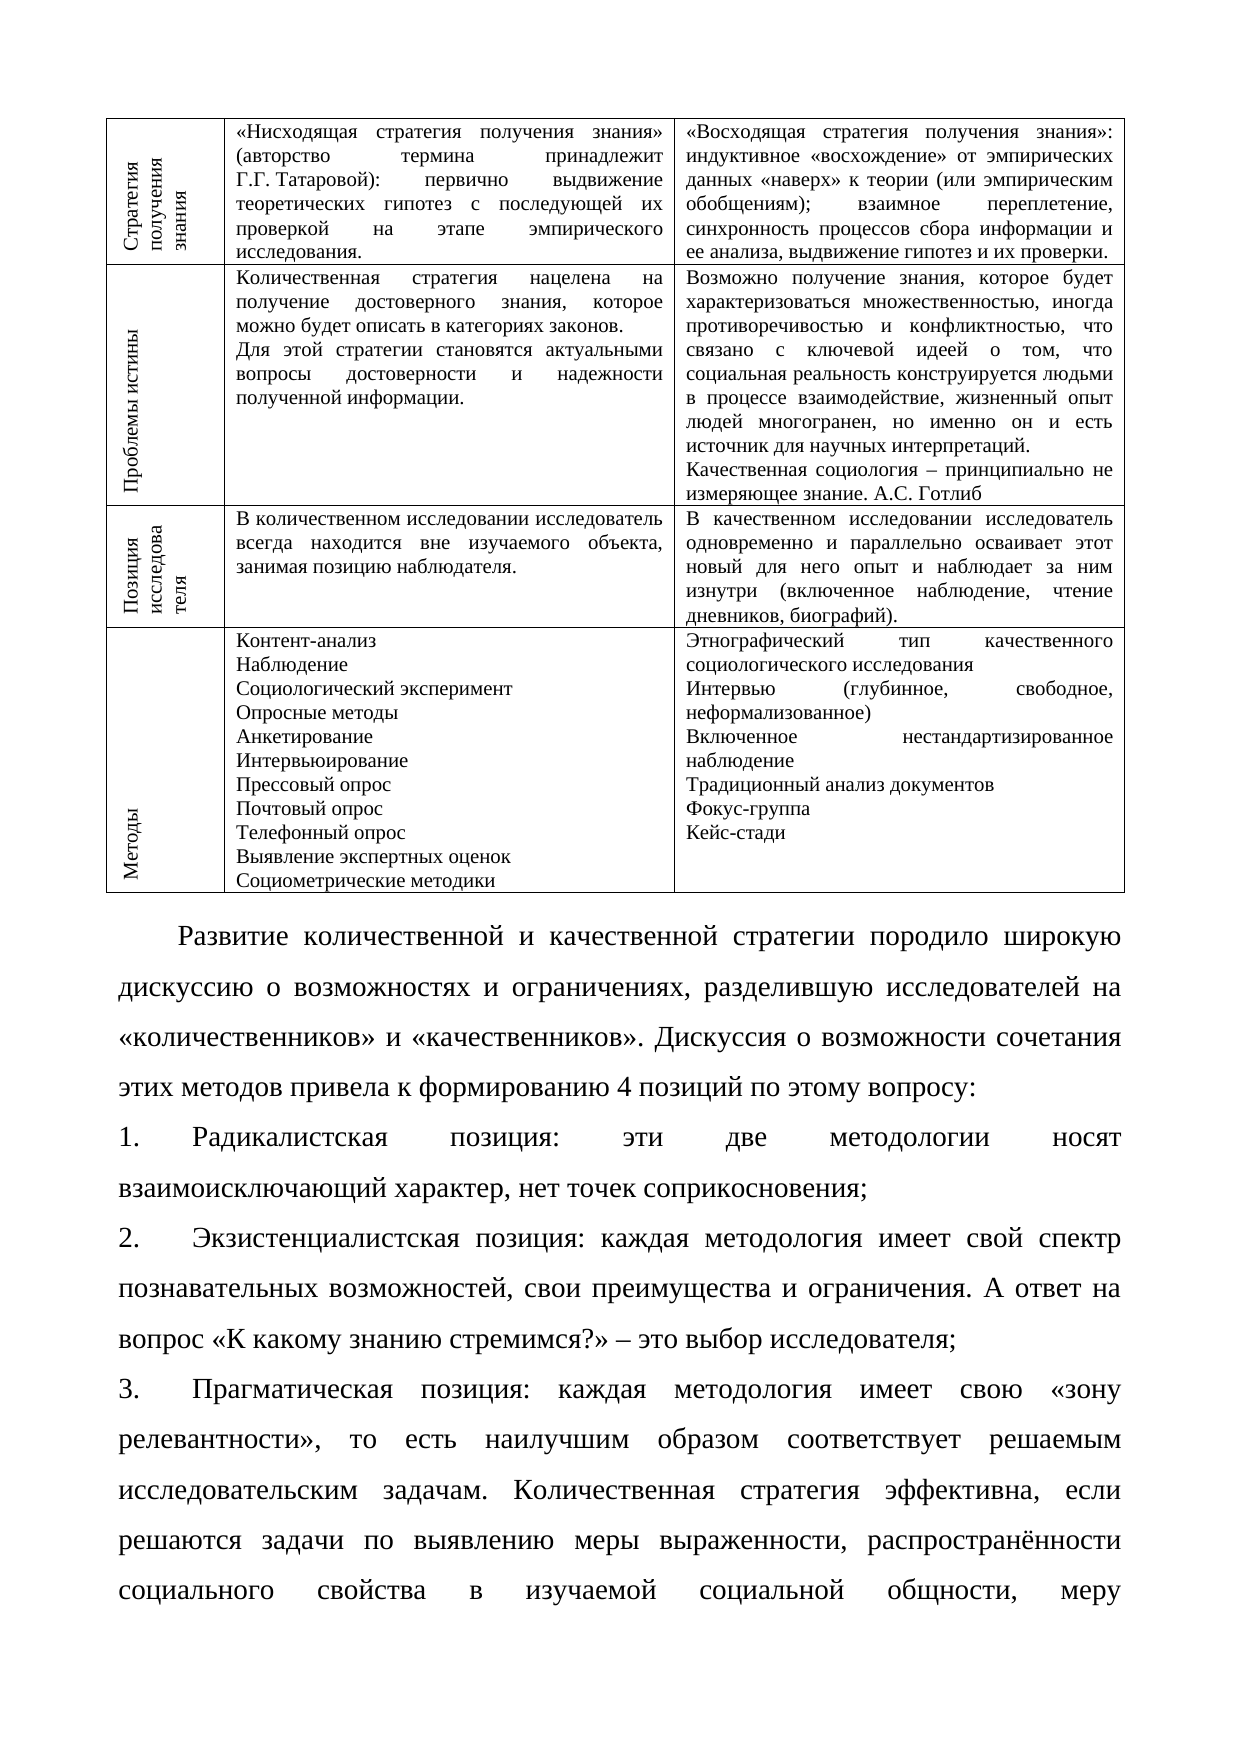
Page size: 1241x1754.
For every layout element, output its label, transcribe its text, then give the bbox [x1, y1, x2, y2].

list Радикалистская позиция: эти две методологии носят взаимоисключающий характер, нет точек соприкосновения; [118, 1119, 1122, 1203]
table_cell В качественном исследовании исследователь одновременно и параллельно осваивает этот новый для него опыт и наблюдает за ним изнутри (включенное наблюдение, чтение дневников, биографий). [675, 506, 1124, 627]
table_cell Стратегия получения знания [107, 119, 224, 263]
table_cell Возможно получение знания, которое будет характеризоваться множественностью, иногда противоречивостью и конфликтностью, что связано с ключевой идеей о том, что социальная реальность конструируется людьми в процессе взаимодействие, жизненный опыт людей многогранен, но именно он и есть источник для научных интерпретаций. Качественная социология – принципиально не измеряющее знание. А.С. Готлиб [675, 265, 1124, 505]
table_cell В количественном исследовании исследователь всегда находится вне изучаемого объекта, занимая позицию наблюдателя. [225, 506, 674, 627]
table_cell Этнографический тип качественного социологического исследования Интервью (глубинное, свободное, неформализованное) Включенное нестандартизированное наблюдение Традиционный анализ документов Фокус-группа Кейс-стади [675, 628, 1124, 892]
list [118, 1371, 1122, 1606]
table_cell Методы [107, 628, 224, 892]
table_cell «Восходящая стратегия получения знания»: индуктивное «восхождение» от эмпирических данных «наверх» к теории (или эмпирическим обобщениям); взаимное переплетение, синхронность процессов сбора информации и ее анализа, выдвижение гипотез и их проверки. [675, 119, 1124, 263]
text Развитие количественной и качественной стратегии породило широкую дискуссию о возможностях и ограничениях, разделившую исследователей на «количественников» и «качественников». Дискуссия о возможности сочетания этих методов привела к формированию 4 позиций по этому вопросу: [118, 918, 1122, 1103]
table_cell Проблемы истины [107, 265, 224, 505]
table_cell Контент-анализ Наблюдение Социологический эксперимент Опросные методы Анкетирование Интервьюирование Прессовый опрос Почтовый опрос Телефонный опрос Выявление экспертных оценок Социометрические методики [225, 628, 674, 892]
list Экзистенциалистская позиция: каждая методология имеет свой спектр познавательных возможностей, свои преимущества и ограничения. А ответ на вопрос «К какому знанию стремимся?» – это выбор исследователя; [118, 1220, 1122, 1354]
table_cell Количественная стратегия нацелена на получение достоверного знания, которое можно будет описать в категориях законов. Для этой стратегии становятся актуальными вопросы достоверности и надежности полученной информации. [225, 265, 674, 505]
table_cell «Нисходящая стратегия получения знания» (авторство термина принадлежит Г.Г. Татаровой): первично выдвижение теоретических гипотез с последующей их проверкой на этапе эмпирического исследования. [225, 119, 674, 263]
table_cell Позиция исследователя [107, 506, 224, 627]
